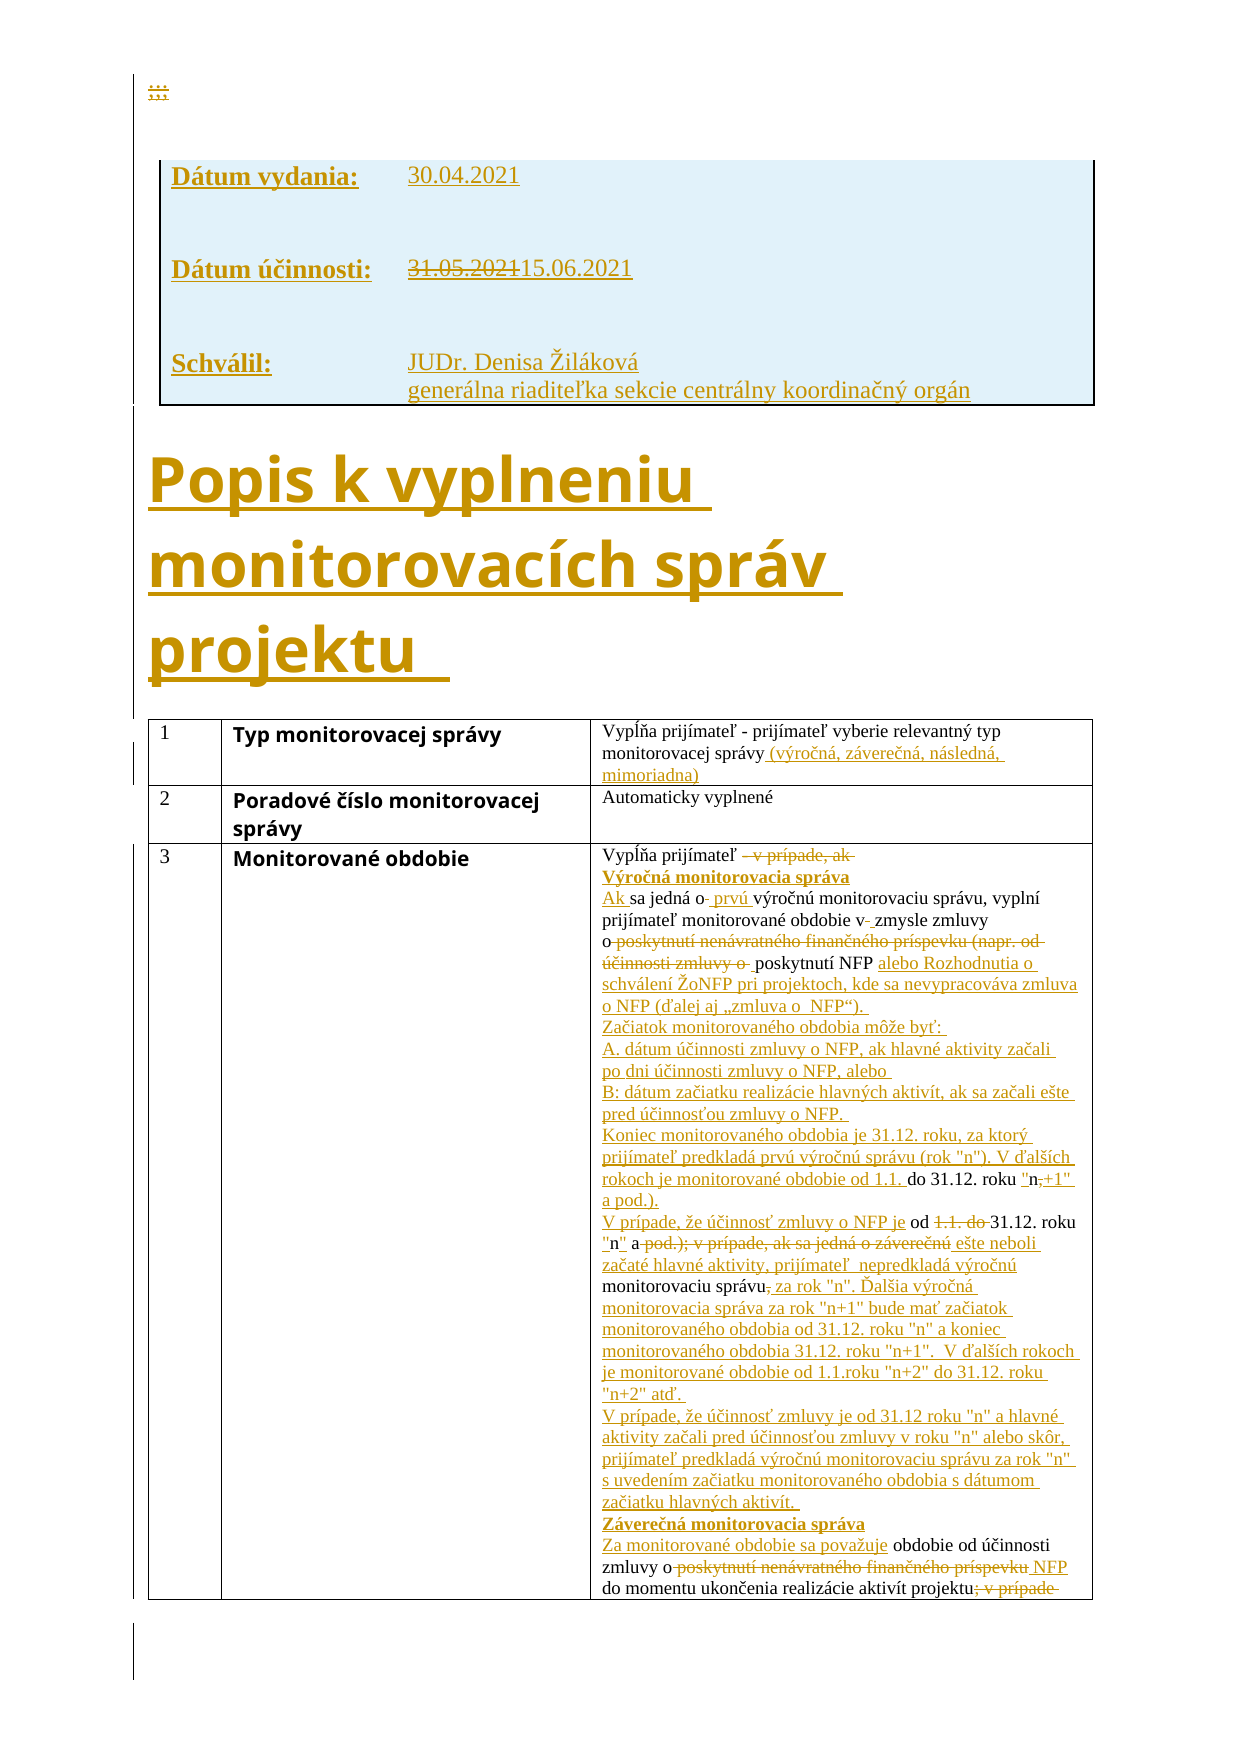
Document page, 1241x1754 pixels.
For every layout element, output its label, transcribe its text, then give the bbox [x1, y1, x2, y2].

table_header Typ monitorovacej správy [222, 720, 590, 785]
table_cell Poradové číslo monitorovacej správy [222, 786, 590, 843]
table_header 1 [149, 720, 221, 785]
table_header Vypĺňa prijímateľ - prijímateľ vyberie relevantný typ monitorovacej správy [591, 720, 1092, 785]
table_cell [222, 844, 590, 1599]
table_cell Automaticky vyplnené [591, 786, 1092, 843]
table_cell 3 [149, 844, 221, 1599]
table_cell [591, 844, 1092, 1599]
table_cell 2 [149, 786, 221, 843]
